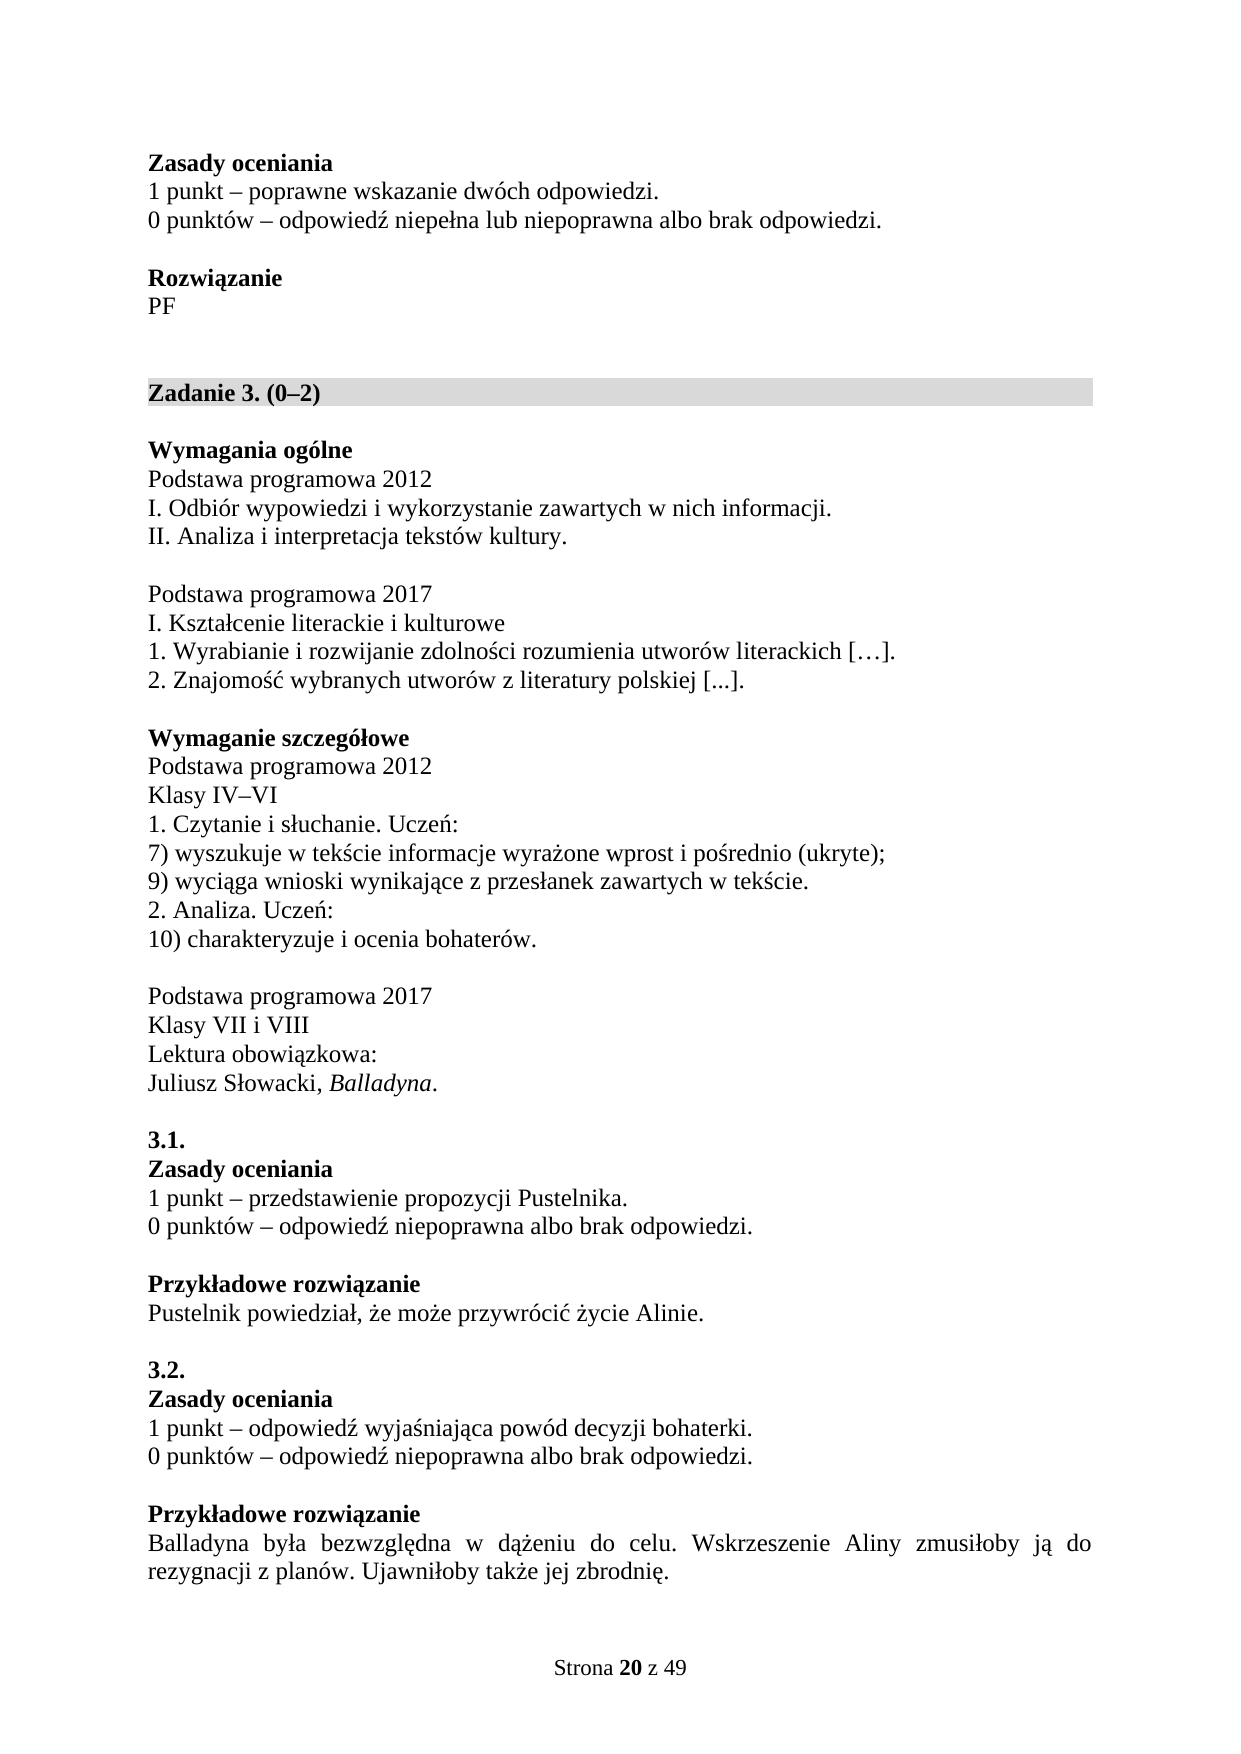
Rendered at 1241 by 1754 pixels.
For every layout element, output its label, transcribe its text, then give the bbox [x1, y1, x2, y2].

text 9) wyciąga wnioski wynikające z przesłanek zawartych w tekście. [148, 866, 1093, 895]
text Klasy IV–VI [148, 780, 1093, 809]
text 7) wyszukuje w tekście informacje wyrażone wprost i pośrednio (ukryte); [148, 838, 1093, 866]
text Klasy VII i VIII [148, 1010, 1093, 1039]
text I. Kształcenie literackie i kulturowe [148, 608, 1093, 636]
text Zasady oceniania [148, 1384, 1093, 1413]
text 1 punkt – przedstawienie propozycji Pustelnika. [148, 1183, 1093, 1211]
text 1 punkt – odpowiedź wyjaśniająca powód decyzji bohaterki. [148, 1413, 1093, 1441]
text 1. Czytanie i słuchanie. Uczeń: [148, 809, 1093, 838]
text Juliusz Słowacki, Balladyna. [148, 1068, 1093, 1096]
text 2. Analiza. Uczeń: [148, 895, 1093, 924]
text 3.1. [148, 1125, 1093, 1154]
text Wymaganie szczegółowe [148, 723, 1093, 751]
text Zasady oceniania [148, 148, 1093, 176]
text II. Analiza i interpretacja tekstów kultury. [148, 521, 1093, 550]
text 3.2. [148, 1355, 1093, 1384]
text 0 punktów – odpowiedź niepoprawna albo brak odpowiedzi. [148, 1211, 1093, 1240]
text Przykładowe rozwiązanie [148, 1499, 1093, 1528]
text Zadanie 3. (0–2) [148, 378, 1093, 406]
text 2. Znajomość wybranych utworów z literatury polskiej [...]. [148, 665, 1093, 694]
text 10) charakteryzuje i ocenia bohaterów. [148, 924, 1093, 953]
text 1. Wyrabianie i rozwijanie zdolności rozumienia utworów literackich […]. [148, 636, 1093, 665]
text Podstawa programowa 2012 [148, 464, 1093, 493]
text Pustelnik powiedział, że może przywrócić życie Alinie. [148, 1298, 1093, 1326]
text Lektura obowiązkowa: [148, 1039, 1093, 1068]
text Podstawa programowa 2017 [148, 579, 1093, 608]
text I. Odbiór wypowiedzi i wykorzystanie zawartych w nich informacji. [148, 493, 1093, 521]
text 1 punkt – poprawne wskazanie dwóch odpowiedzi. [148, 176, 1093, 205]
text 0 punktów – odpowiedź niepoprawna albo brak odpowiedzi. [148, 1441, 1093, 1470]
text Zasady oceniania [148, 1154, 1093, 1183]
text Wymagania ogólne [148, 435, 1093, 464]
text Podstawa programowa 2017 [148, 981, 1093, 1010]
text Przykładowe rozwiązanie [148, 1269, 1093, 1298]
text 0 punktów – odpowiedź niepełna lub niepoprawna albo brak odpowiedzi. [148, 205, 1093, 234]
text Rozwiązanie [148, 263, 1093, 291]
text PF [148, 291, 1093, 320]
text Balladyna była bezwzględna w dążeniu do celu. Wskrzeszenie Aliny zmusiłoby ją do rezygnacji z planów. Ujawniłoby także jej zbrodnię. [148, 1528, 1093, 1585]
text Podstawa programowa 2012 [148, 751, 1093, 780]
